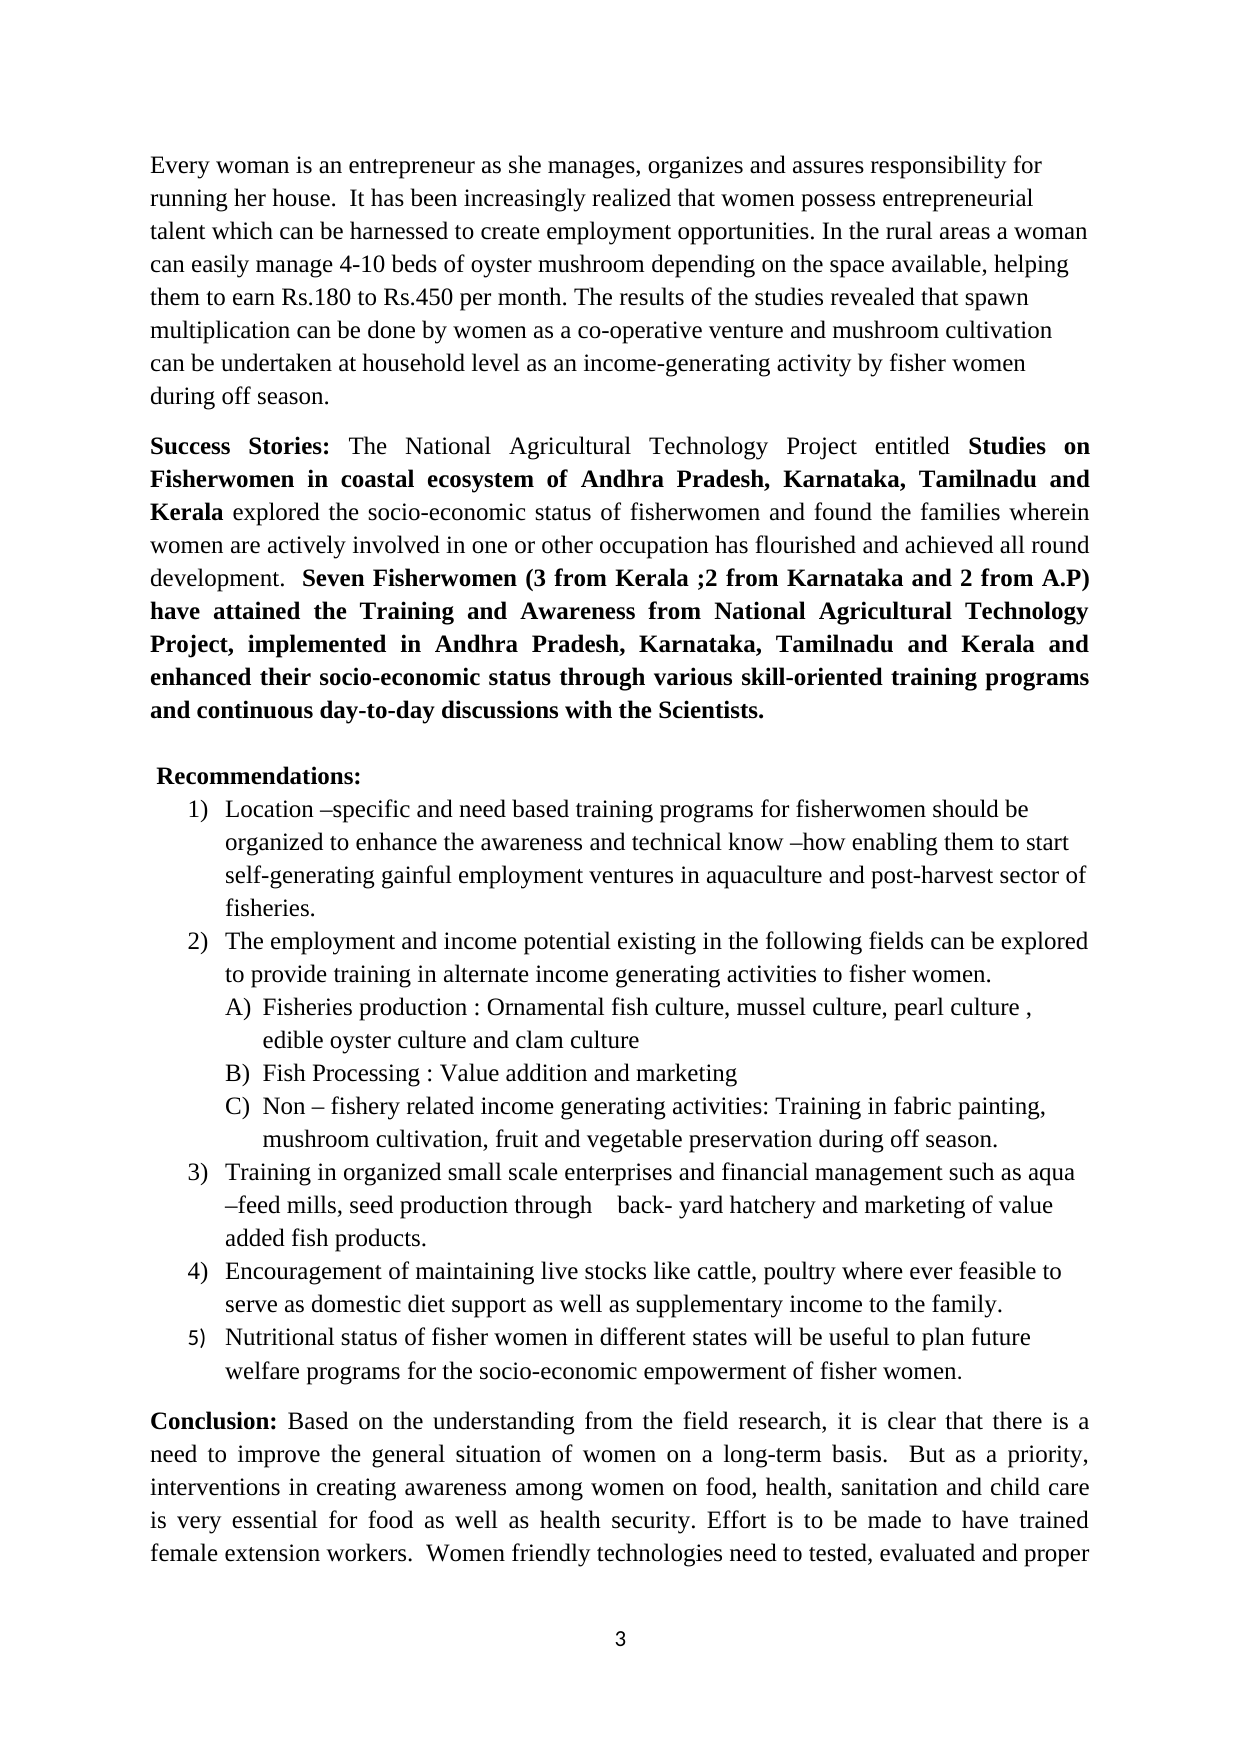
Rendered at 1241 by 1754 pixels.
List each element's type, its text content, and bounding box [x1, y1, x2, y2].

list Fisheries production : Ornamental fish culture, mussel culture, pearl culture , edible oyster culture and clam culture [225, 992, 1090, 1054]
list Location –specific and need based training programs for fisherwomen should be organized to enhance the awareness and technical know –how enabling them to start self-generating gainful employment ventures in aquaculture and post-harvest sector of fisheries. [187, 794, 1090, 922]
list Nutritional status of fisher women in different states will be useful to plan future welfare programs for the socio-economic empowerment of fisher women. [187, 1322, 1090, 1385]
text Success Stories: The National Agricultural Technology Project entitled Studies on Fisherwomen in coastal ecosystem of Andhra Pradesh, Karnataka, Tamilnadu and Kerala explored the socio-economic status of fisherwomen and found the families wherein women are actively involved in one or other occupation has flourished and achieved all round development. Seven Fisherwomen (3 from Kerala ;2 from Karnataka and 2 from A.P) have attained the Training and Awareness from National Agricultural Technology Project, implemented in Andhra Pradesh, Karnataka, Tamilnadu and Kerala and enhanced their socio-economic status through various skill-oriented training programs and continuous day-to-day discussions with the Scientists. [150, 431, 1090, 724]
text Every woman is an entrepreneur as she manages, organizes and assures responsibility for running her house. It has been increasingly realized that women possess entrepreneurial talent which can be harnessed to create employment opportunities. In the rural areas a woman can easily manage 4-10 beds of oyster mushroom depending on the space available, helping them to earn Rs.180 to Rs.450 per month. The results of the studies revealed that spawn multiplication can be done by women as a co-operative venture and mushroom cultivation can be undertaken at household level as an income-generating activity by fisher women during off season. [150, 150, 1090, 410]
list Encouragement of maintaining live stocks like cattle, poultry where ever feasible to serve as domestic diet support as well as supplementary income to the family. [187, 1256, 1090, 1318]
list The employment and income potential existing in the following fields can be explored to provide training in alternate income generating activities to fisher women. [187, 926, 1090, 988]
list Non – fishery related income generating activities: Training in fabric painting, mushroom cultivation, fruit and vegetable preservation during off season. [225, 1091, 1090, 1153]
text Recommendations: [150, 761, 1090, 790]
list Training in organized small scale enterprises and financial management such as aqua –feed mills, seed production through back- yard hatchery and marketing of value added fish products. [187, 1157, 1090, 1252]
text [150, 1406, 1090, 1567]
list Fish Processing : Value addition and marketing [225, 1058, 1090, 1087]
